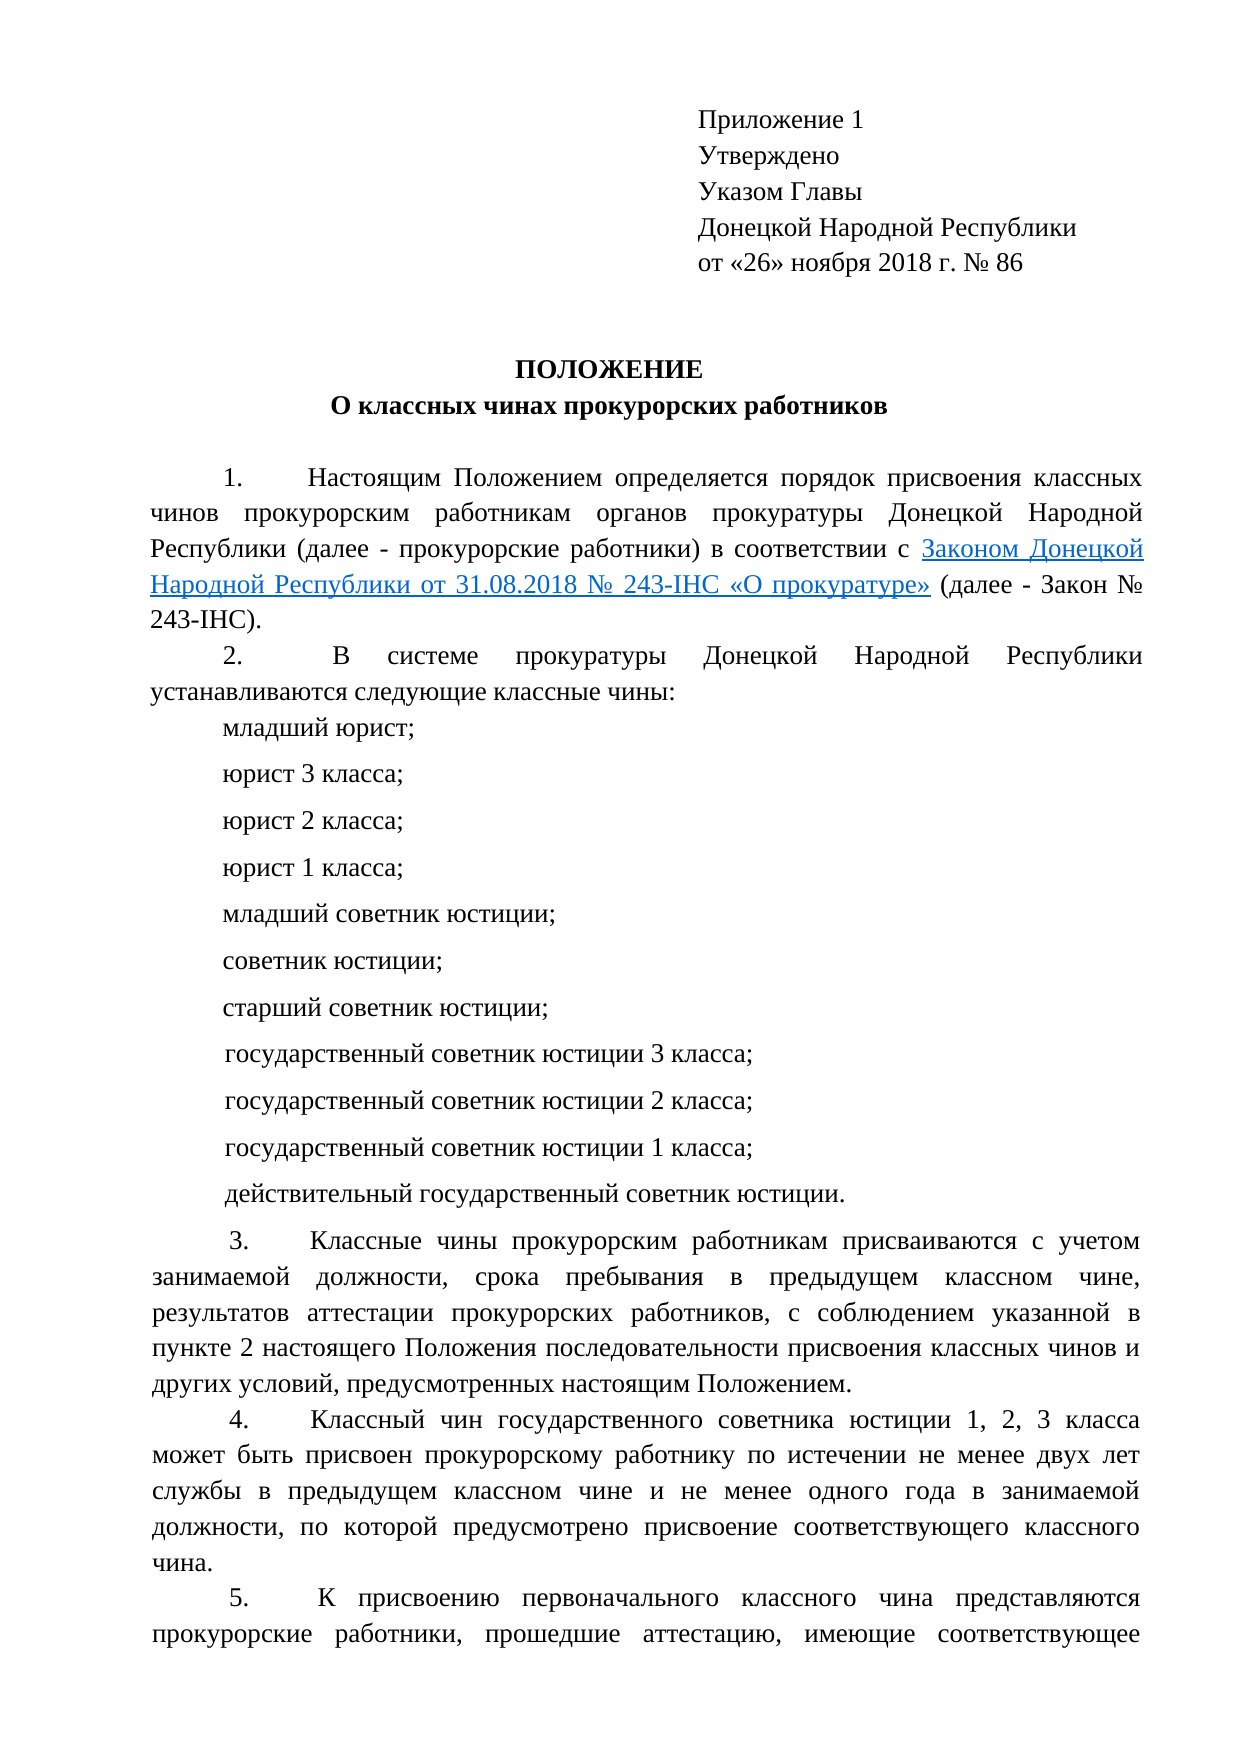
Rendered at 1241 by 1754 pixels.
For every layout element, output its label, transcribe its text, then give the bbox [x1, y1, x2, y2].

text государственный советник юстиции 1 класса; [152, 1131, 1146, 1162]
text младший советник юстиции; [150, 897, 1146, 929]
list В системе прокуратуры Донецкой Народной Республики устанавливаются следующие классные чины: [150, 639, 1143, 706]
text советник юстиции; [150, 944, 1146, 975]
text О классных чинах прокурорских работников [148, 389, 1071, 420]
text государственный советник юстиции 2 класса; [152, 1084, 1146, 1115]
text старший советник юстиции; [150, 991, 1146, 1022]
text государственный советник юстиции 3 класса; [152, 1037, 1146, 1069]
text Утверждено [698, 139, 1098, 170]
text младший юрист; [150, 711, 1146, 742]
text Донецкой Народной Республики [698, 211, 1146, 242]
text Приложение 1 [698, 103, 1098, 134]
text ПОЛОЖЕНИЕ [148, 353, 1071, 385]
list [152, 1581, 1141, 1648]
text Указом Главы [698, 175, 1098, 206]
text действительный государственный советник юстиции. [152, 1177, 1146, 1209]
text юрист 3 класса; [150, 757, 1146, 789]
text от «26» ноября 2018 г. № 86 [698, 246, 1146, 277]
text юрист 2 класса; [150, 804, 1146, 835]
list Классные чины прокурорским работникам присваиваются с учетом занимаемой должности, срока пребывания в предыдущем классном чине, результатов аттестации прокурорских работников, с соблюдением указанной в пункте 2 настоящего Положения последовательности присвоения классных чинов и других условий, предусмотренных настоящим Положением. [152, 1224, 1141, 1398]
text юрист 1 класса; [150, 851, 1146, 882]
list Настоящим Положением определяется порядок присвоения классных чинов прокурорским работникам органов прокуратуры Донецкой Народной Республики (далее - прокурорские работники) в соответствии с Законом Донецкой Народной Республики от 31.08.2018 № 243-IHC «О прокуратуре» (далее - Закон № 243-IHC). [150, 461, 1143, 635]
list Классный чин государственного советника юстиции 1, 2, 3 класса может быть присвоен прокурорскому работнику по истечении не менее двух лет службы в предыдущем классном чине и не менее одного года в занимаемой должности, по которой предусмотрено присвоение соответствующего классного чина. [152, 1403, 1141, 1577]
